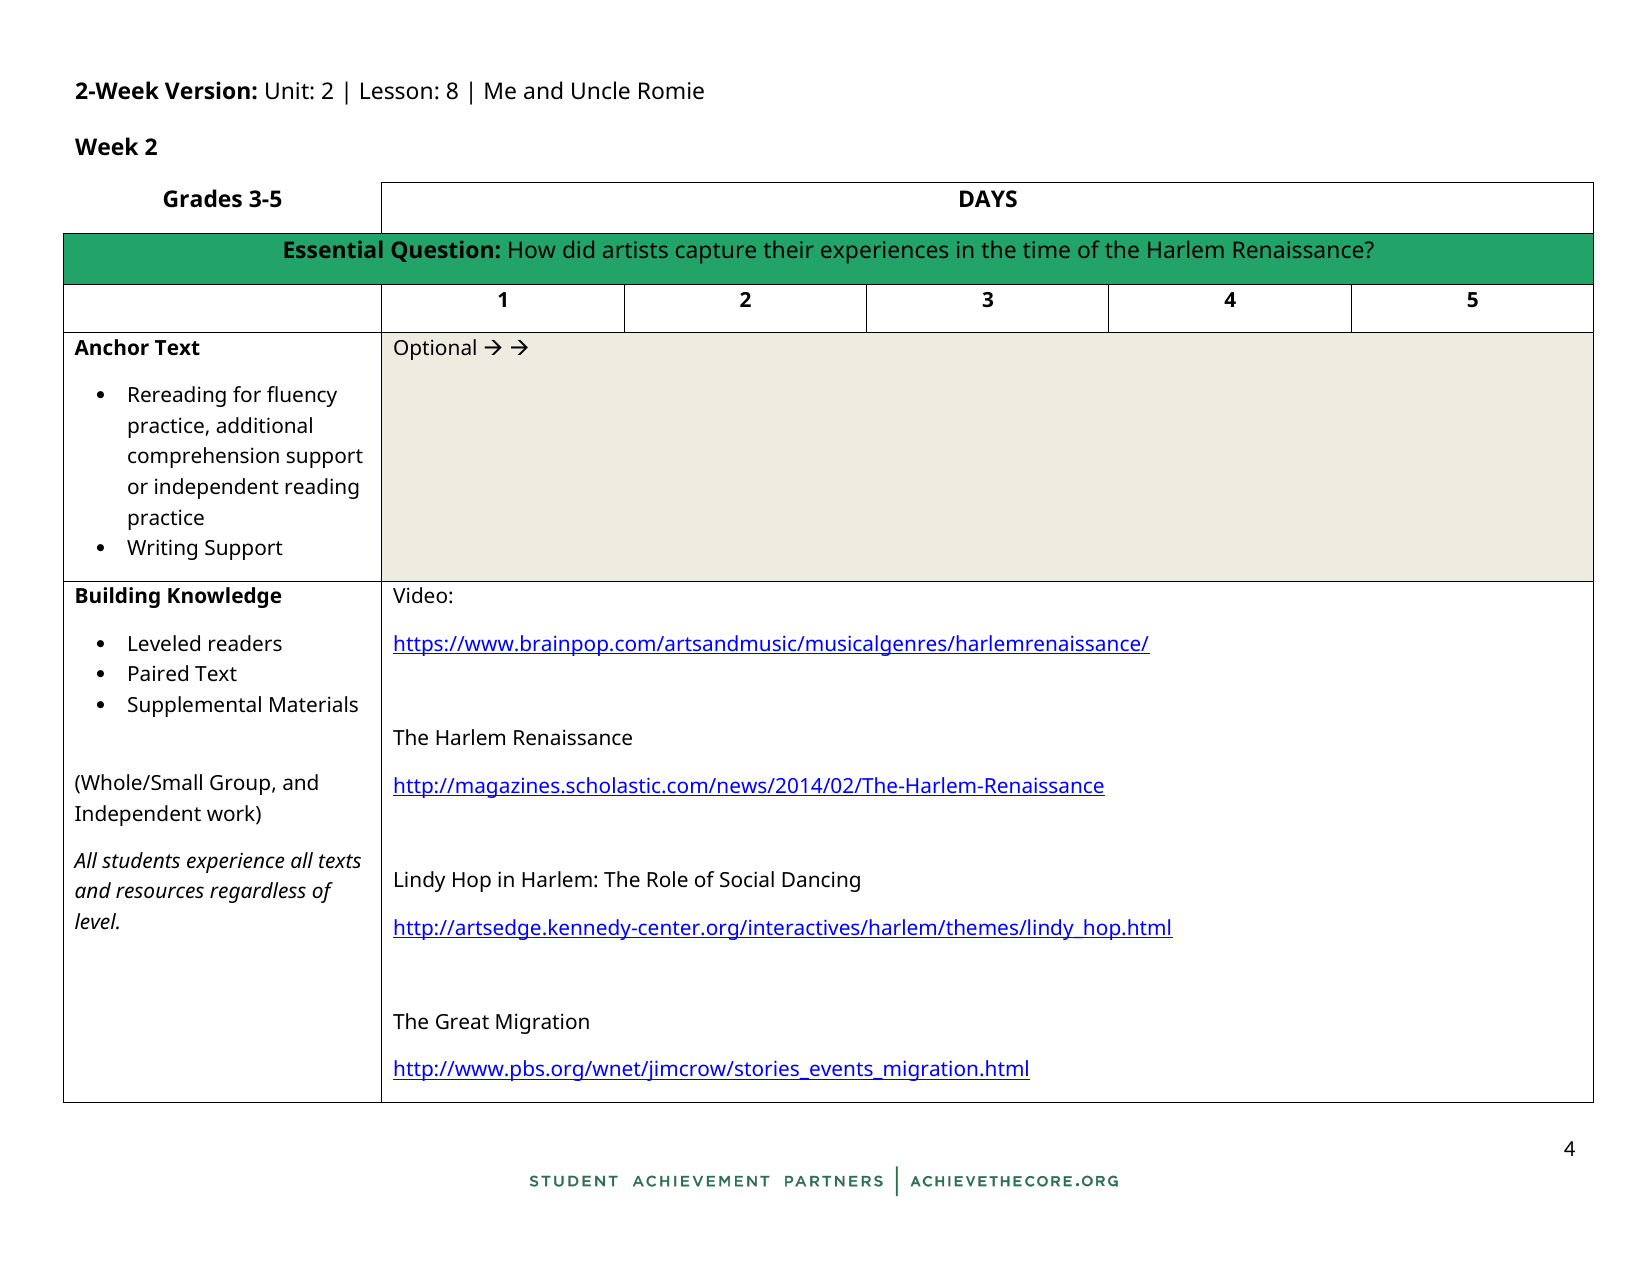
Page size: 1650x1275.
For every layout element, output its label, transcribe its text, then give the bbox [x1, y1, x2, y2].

picture [516, 1162, 1134, 1200]
table_cell 3 [867, 285, 1108, 332]
text Week 2 [75, 131, 1575, 162]
table_header Grades 3-5 [63, 182, 381, 233]
table_cell Anchor Text Rereading for fluency practice, additional comprehension support or independent reading practice Writing Support [64, 333, 381, 581]
table_cell [64, 285, 381, 332]
table_cell 5 [1352, 285, 1593, 332]
table_cell 1 [382, 285, 624, 332]
table_cell 2 [625, 285, 866, 332]
table_cell 4 [1109, 285, 1351, 332]
table_cell Optional [382, 333, 1593, 581]
table_header DAYS [382, 183, 1593, 233]
table_cell Essential Question: How did artists capture their experiences in the time of the Harlem Renaissance? [64, 234, 1593, 284]
